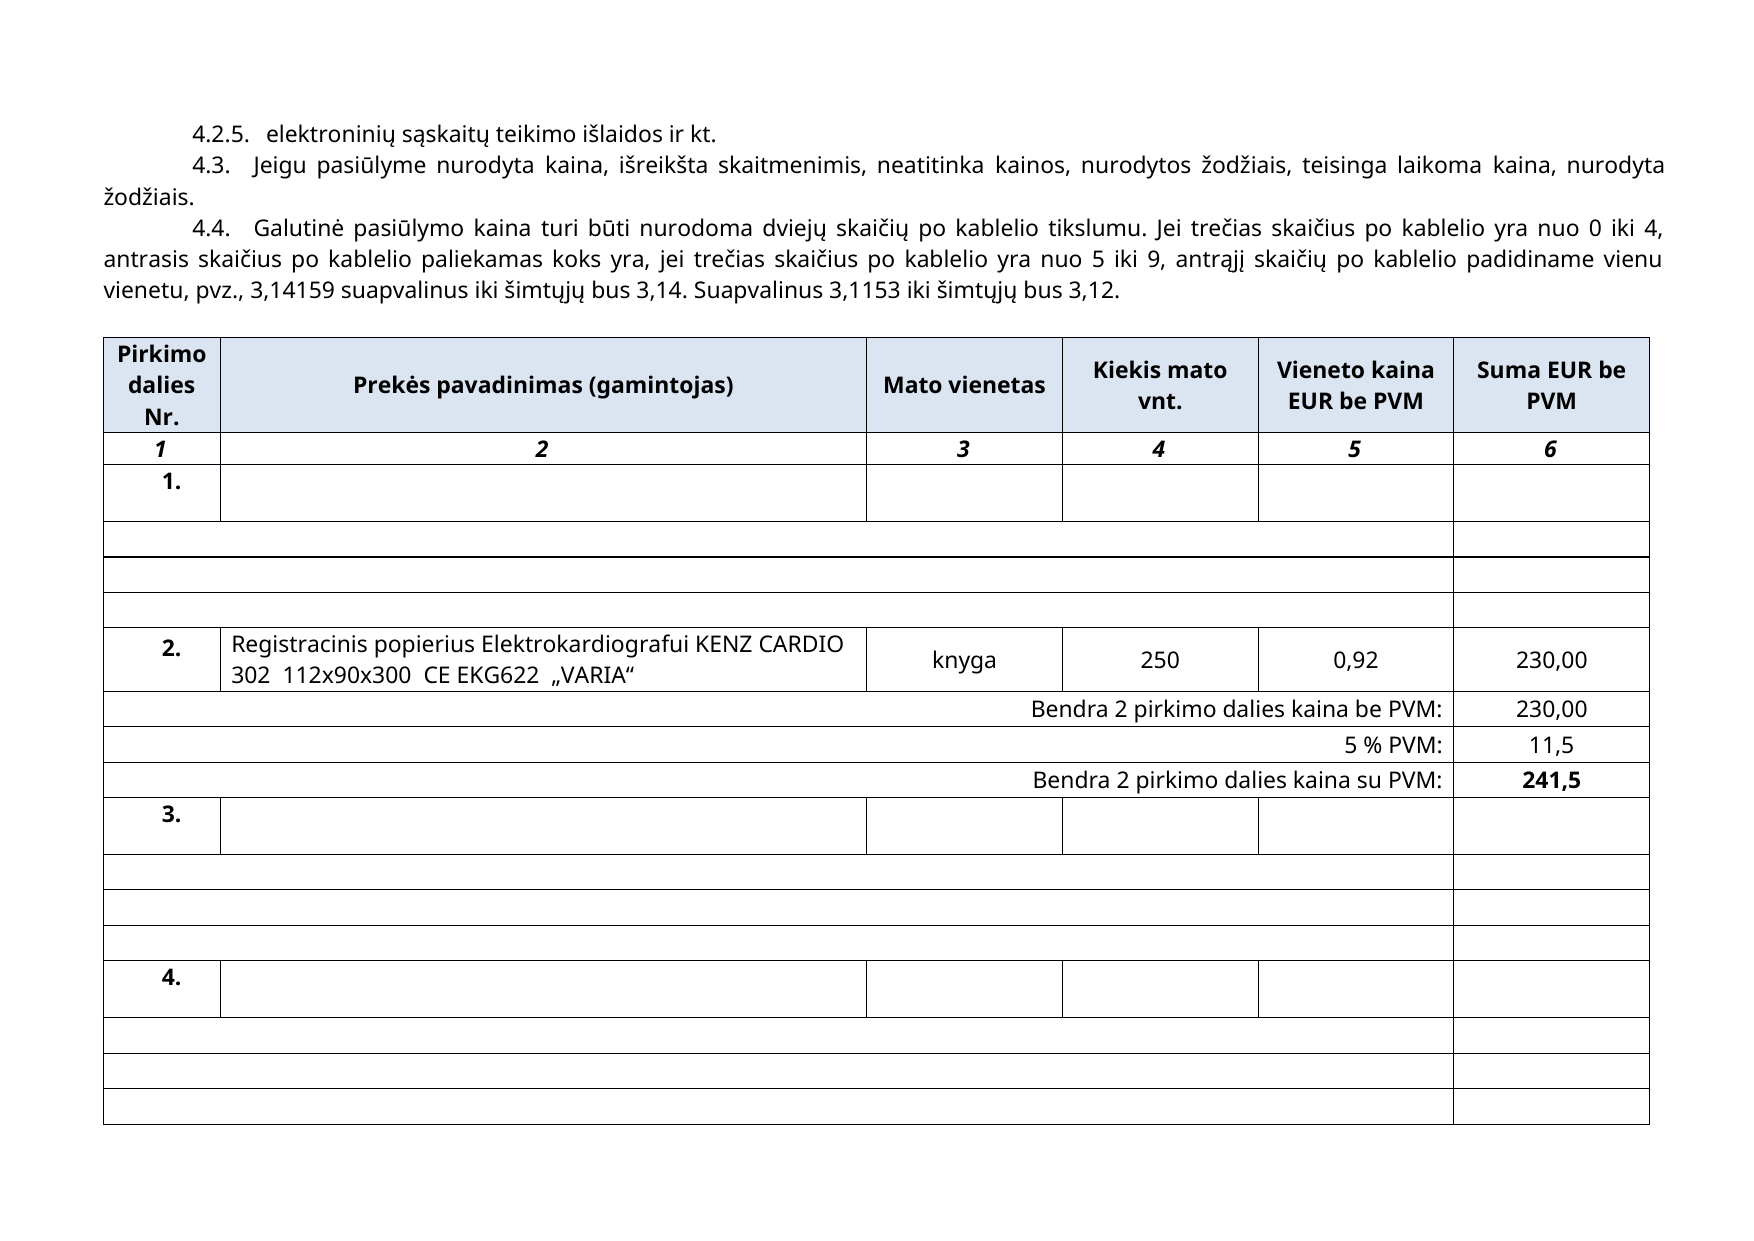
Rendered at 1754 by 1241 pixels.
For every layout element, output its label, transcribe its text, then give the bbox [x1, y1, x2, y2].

table_cell [104, 465, 220, 521]
table_cell [1454, 1018, 1649, 1053]
table_cell 250 [1063, 628, 1258, 691]
table_cell [221, 465, 866, 521]
table_cell knyga [867, 628, 1062, 691]
table_cell [104, 522, 1453, 556]
table_cell [1454, 855, 1649, 889]
table_cell [1063, 798, 1258, 854]
table_cell [1454, 890, 1649, 925]
table_cell 2 [221, 433, 866, 464]
table_cell 6 [1454, 433, 1649, 464]
table_cell [867, 961, 1062, 1017]
table_cell 4 [1063, 433, 1258, 464]
table_cell Bendra 2 pirkimo dalies kaina be PVM: [104, 692, 1453, 726]
table_header Prekės pavadinimas (gamintojas) [221, 338, 866, 432]
table_cell [104, 855, 1453, 889]
table_cell [1454, 593, 1649, 627]
table_cell [221, 798, 866, 854]
table_cell [1454, 798, 1649, 854]
table_cell 3 [867, 433, 1062, 464]
table_header Kiekis mato vnt. [1063, 338, 1258, 432]
table_cell [1259, 961, 1453, 1017]
table_cell 230,00 [1454, 692, 1649, 726]
list Jeigu pasiūlyme nurodyta kaina, išreikšta skaitmenimis, neatitinka kainos, nurodytos žodžiais, teisinga laikoma kaina, nurodyta žodžiais. [103, 149, 1665, 212]
table_cell [1454, 558, 1649, 592]
table_cell [1454, 1054, 1649, 1088]
table_cell [104, 1054, 1453, 1088]
table_cell [1063, 961, 1258, 1017]
table_cell 11,5 [1454, 727, 1649, 762]
table_cell [104, 1018, 1453, 1053]
list Galutinė pasiūlymo kaina turi būti nurodoma dviejų skaičių po kablelio tikslumu. Jei trečias skaičius po kablelio yra nuo 0 iki 4, antrasis skaičius po kablelio paliekamas koks yra, jei trečias skaičius po kablelio yra nuo 5 iki 9, antrąjį skaičių po kablelio padidiname vienu vienetu, pvz., 3,14159 suapvalinus iki šimtųjų bus 3,14. Suapvalinus 3,1153 iki šimtųjų bus 3,12. [103, 212, 1665, 306]
table_cell [104, 961, 220, 1017]
table_cell [104, 558, 1453, 592]
table_cell 1 [104, 433, 220, 464]
table_cell [104, 593, 1453, 627]
table_cell [1063, 465, 1258, 521]
table_cell [104, 798, 220, 854]
table_cell 5 % PVM: [104, 727, 1453, 762]
table_cell [1454, 926, 1649, 960]
table_cell [867, 798, 1062, 854]
table_cell 230,00 [1454, 628, 1649, 691]
table_header Vieneto kaina EUR be PVM [1259, 338, 1453, 432]
table_cell [104, 890, 1453, 925]
table_header Pirkimo dalies Nr. [104, 338, 220, 432]
table_cell 5 [1259, 433, 1453, 464]
table_cell [1454, 1089, 1649, 1123]
table_cell [1454, 522, 1649, 556]
table_header Suma EUR be PVM [1454, 338, 1649, 432]
table_cell Bendra 2 pirkimo dalies kaina su PVM: [104, 763, 1453, 797]
table_cell [104, 926, 1453, 960]
table_cell [104, 628, 220, 691]
table_cell 0,92 [1259, 628, 1453, 691]
table_cell [1454, 961, 1649, 1017]
table_cell [221, 961, 866, 1017]
list elektroninių sąskaitų teikimo išlaidos ir kt. [103, 118, 1665, 149]
table_cell Registracinis popierius Elektrokardiografui KENZ CARDIO 302 112x90x300 CE EKG622 „VARIA“ [221, 628, 866, 691]
table_cell 241,5 [1454, 763, 1649, 797]
table_cell [867, 465, 1062, 521]
table_cell [1259, 798, 1453, 854]
table_cell [1259, 465, 1453, 521]
table_header Mato vienetas [867, 338, 1062, 432]
table_cell [1454, 465, 1649, 521]
table_cell [104, 1089, 1453, 1123]
